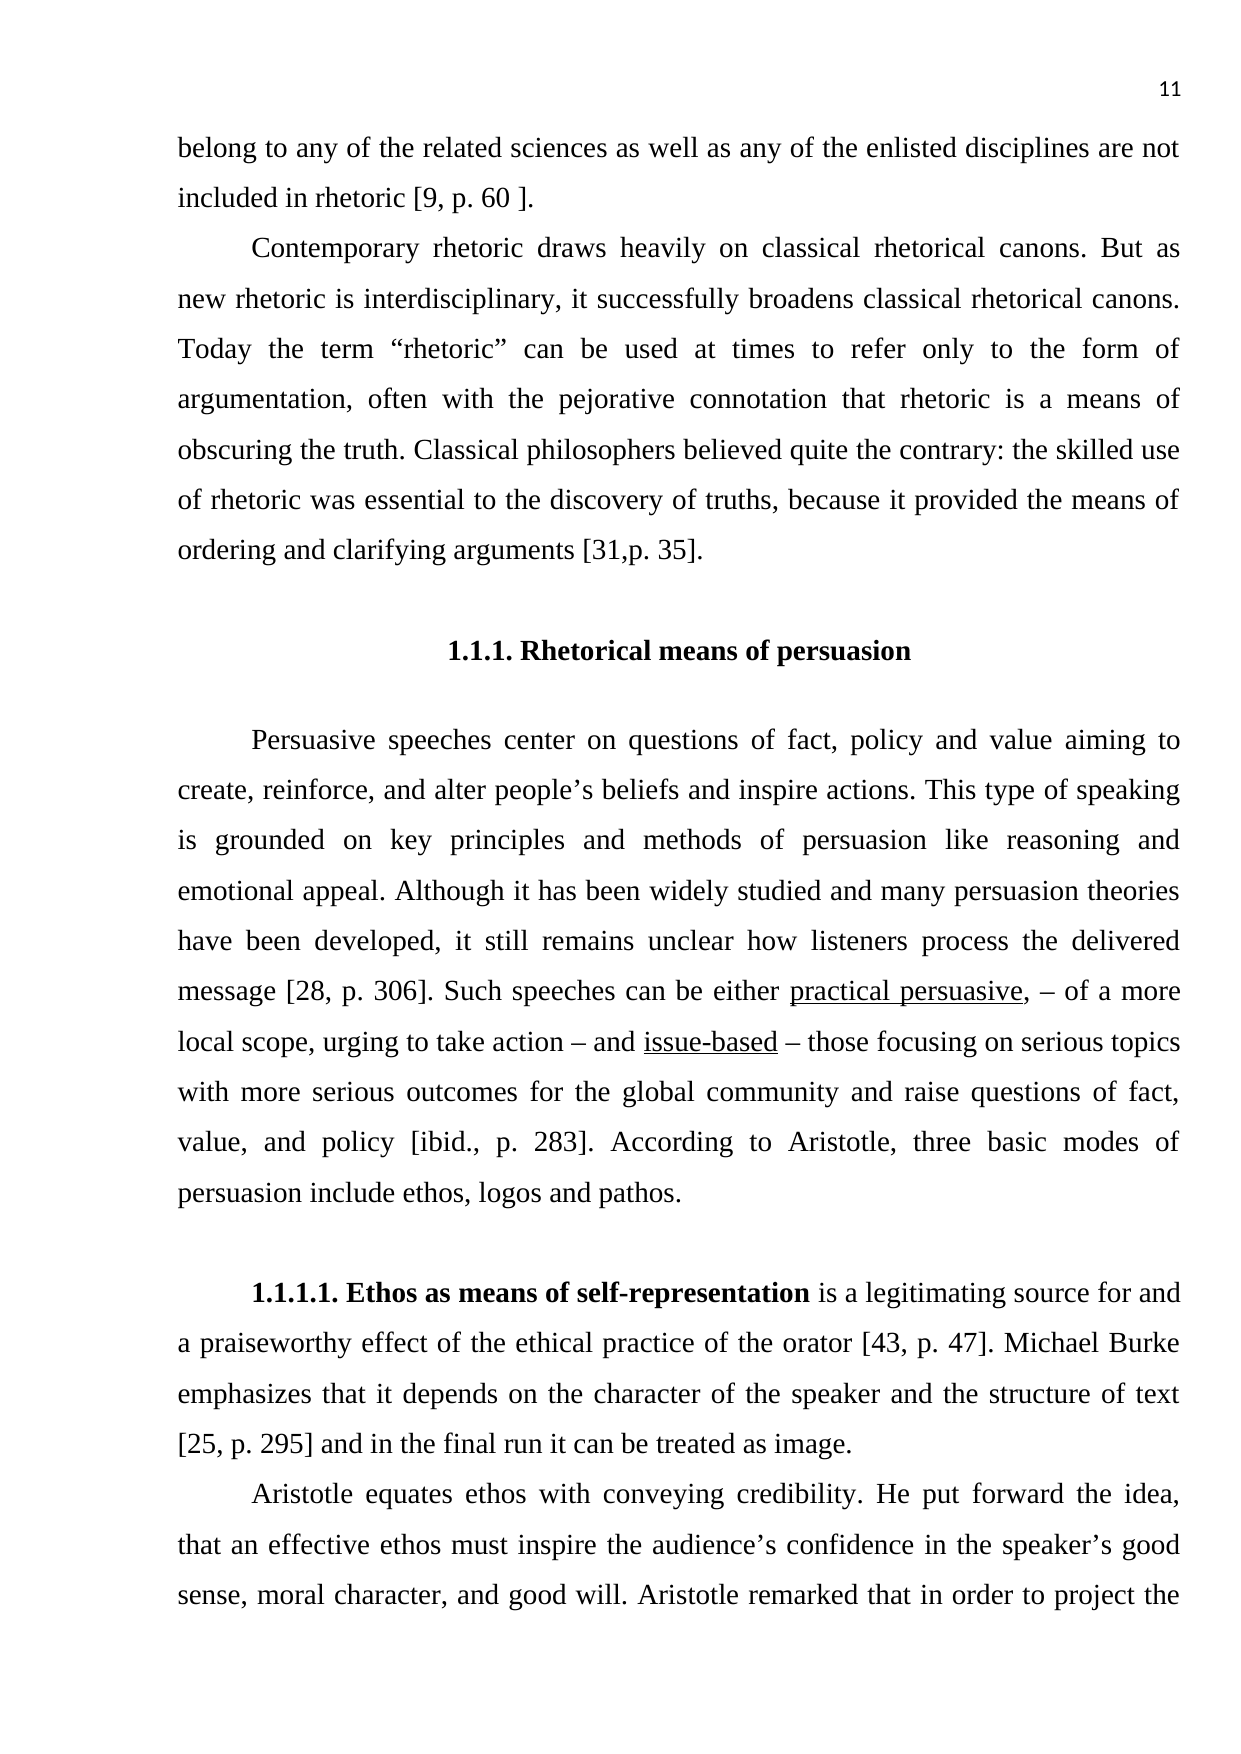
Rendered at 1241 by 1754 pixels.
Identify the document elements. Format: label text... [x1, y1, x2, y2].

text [177, 130, 1181, 214]
text Contemporary rhetoric draws heavily on classical rhetorical canons. But as new rhetoric is interdisciplinary, it successfully broadens classical rhetorical canons. Today the term “rhetoric” can be used at times to refer only to the form of argumentation, often with the pejorative connotation that rhetoric is a means of obscuring the truth. Classical philosophers believed quite the contrary: the skilled use of rhetoric was essential to the discovery of truths, because it provided the means of ordering and clarifying arguments [31,p. 35]. [177, 231, 1181, 566]
text Persuasive speeches center on questions of fact, policy and value aiming to create, reinforce, and alter people’s beliefs and inspire actions. This type of speaking is grounded on key principles and methods of persuasion like reasoning and emotional appeal. Although it has been widely studied and many persuasion theories have been developed, it still remains unclear how listeners process the delivered message [28, p. 306]. Such speeches can be either practical persuasive, – of a more local scope, urging to take action – and issue-based – those focusing on serious topics with more serious outcomes for the global community and raise questions of fact, value, and policy [ibid., p. 283]. According to Aristotle, three basic modes of persuasion include ethos, logos and pathos. [177, 722, 1181, 1208]
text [177, 1477, 1181, 1611]
text 1.1.1. Rhetorical means of persuasion [177, 633, 1181, 667]
text 1.1.1.1. Ethos as means of self-representation is a legitimating source for and a praiseworthy effect of the ethical practice of the orator [43, p. 47]. Michael Burke emphasizes that it depends on the character of the speaker and the structure of text [25, p. 295] and in the final run it can be treated as image. [177, 1275, 1181, 1460]
